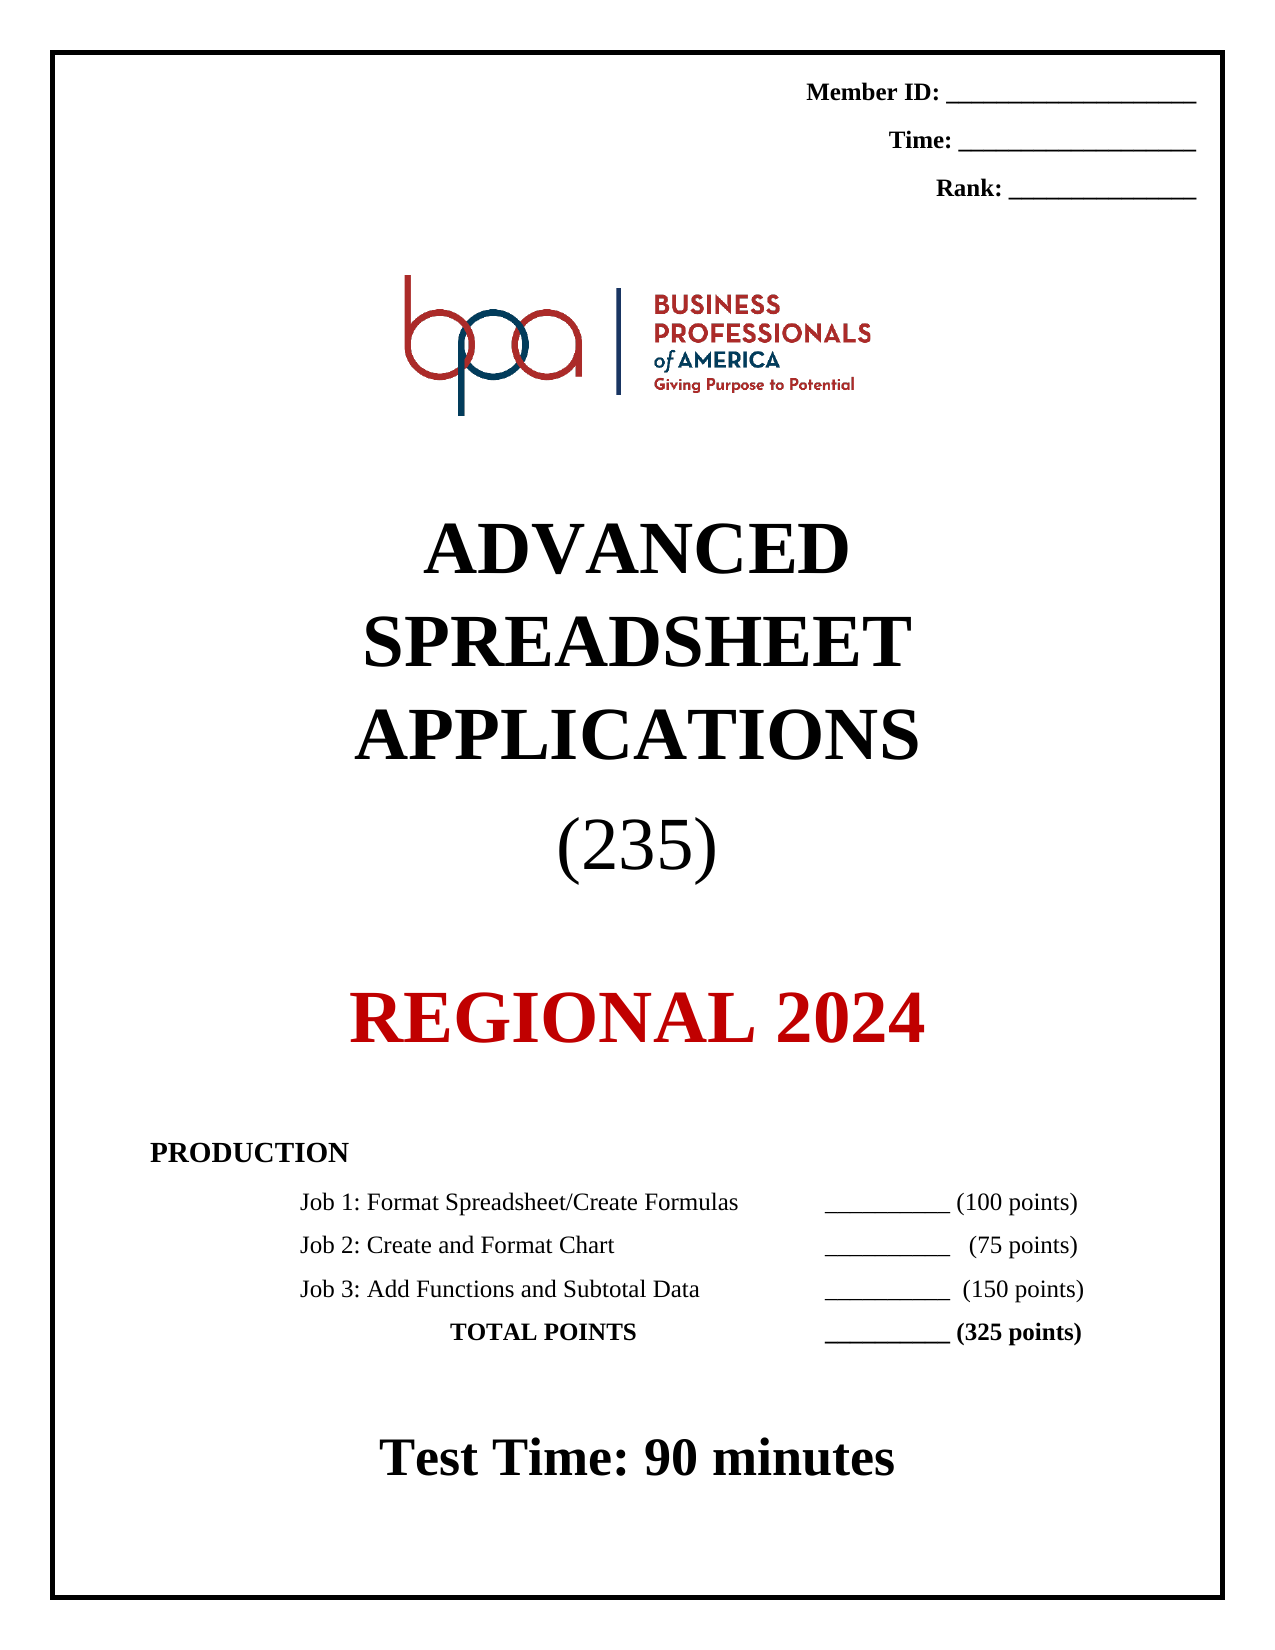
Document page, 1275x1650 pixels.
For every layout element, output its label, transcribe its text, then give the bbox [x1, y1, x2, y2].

text (235) [150, 799, 1125, 885]
text TOTAL POINTS __________ (325 points) [150, 1317, 1125, 1346]
picture [404, 275, 871, 416]
text PRODUCTION [150, 1135, 1125, 1168]
text REGIONAL 2024 [150, 972, 1125, 1058]
text Job 3: Add Functions and Subtotal Data __________ (150 points) [150, 1274, 1125, 1303]
text Job 1: Format Spreadsheet/Create Formulas __________ (100 points) [150, 1187, 1125, 1216]
text Job 2: Create and Format Chart __________ (75 points) [150, 1231, 1125, 1259]
text Test Time: 90 minutes [150, 1424, 1125, 1487]
text ADVANCED SPREADSHEET APPLICATIONS [150, 503, 1125, 776]
